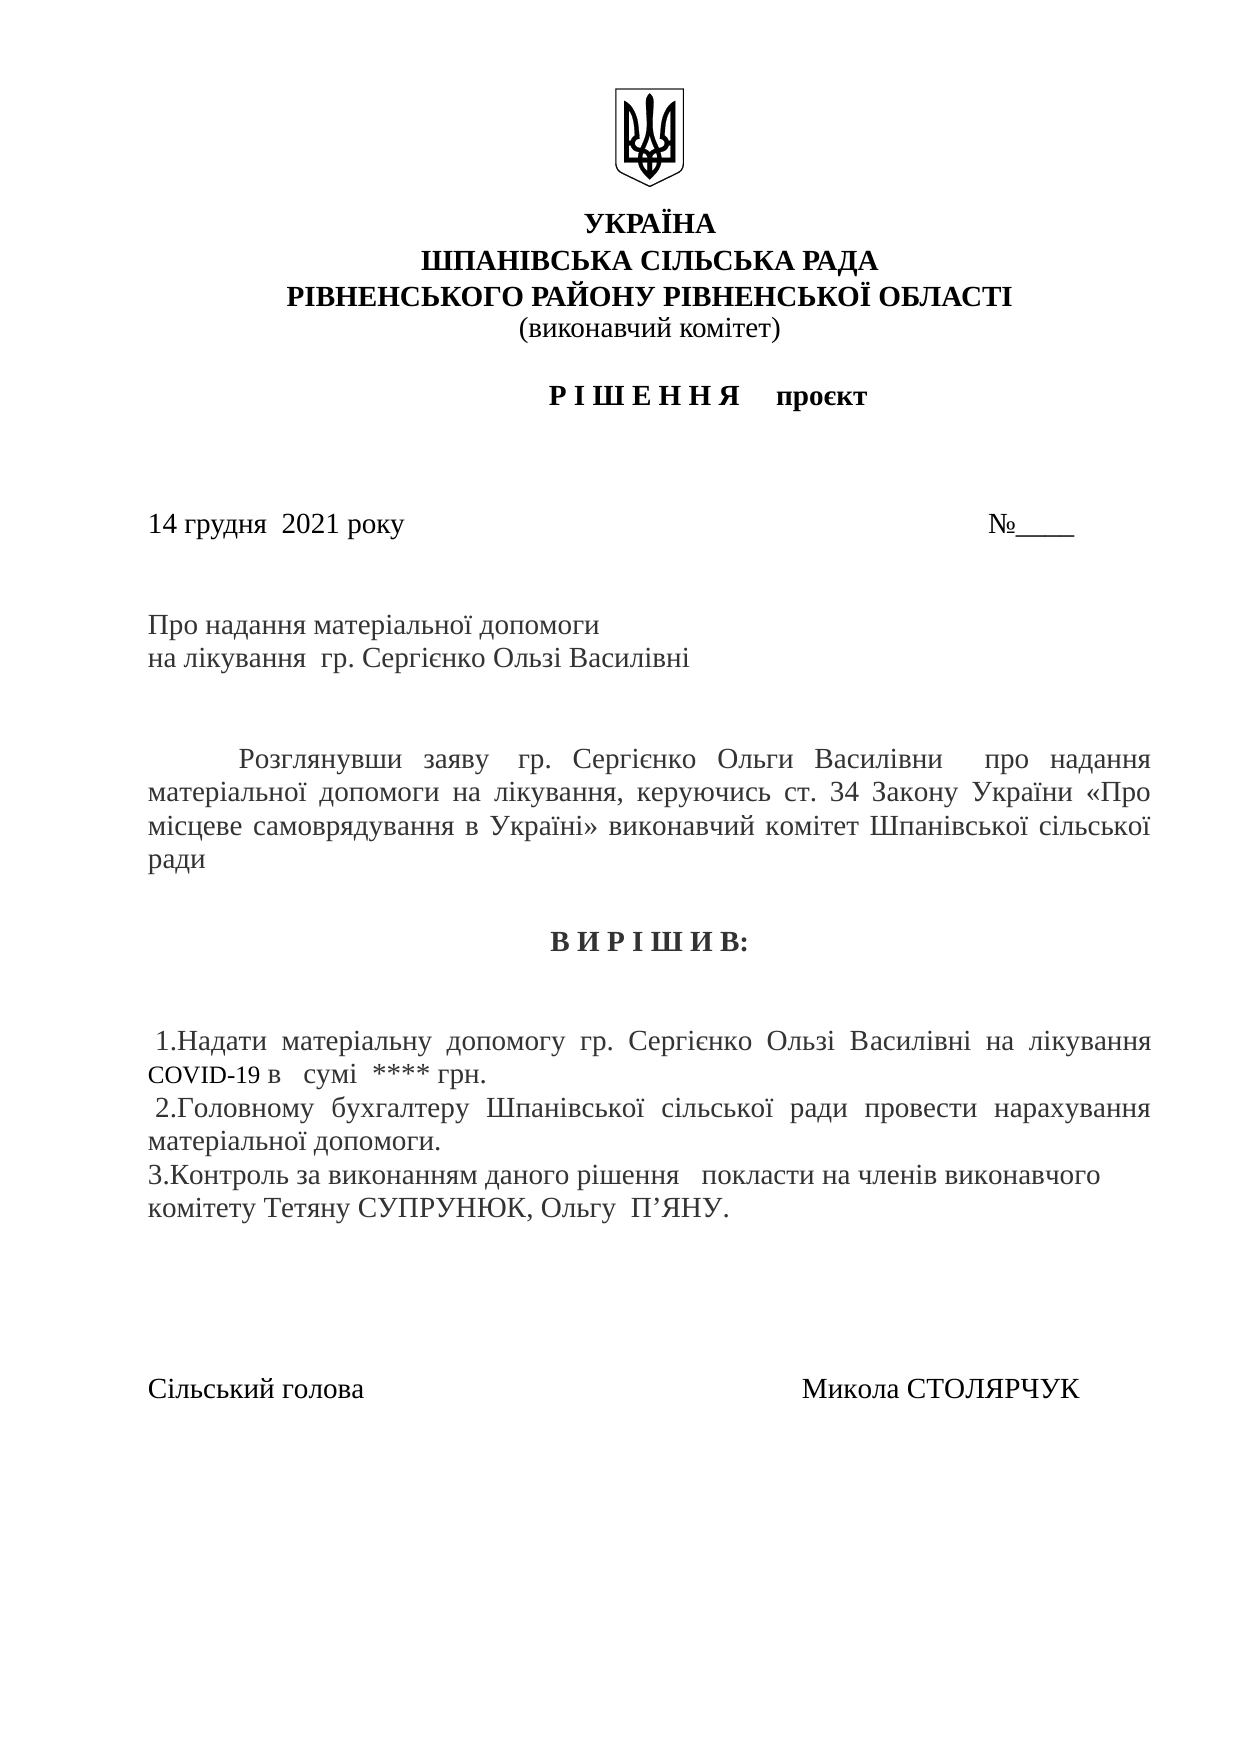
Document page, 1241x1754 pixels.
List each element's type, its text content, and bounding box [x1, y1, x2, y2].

text Україна [148, 206, 1152, 240]
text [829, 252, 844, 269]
text РІВНЕНСЬКОГО РАЙОНУ РІВНЕНСЬКОЇ ОБЛАСТІ [148, 288, 1152, 311]
text 14 грудня 2021 року №____ [148, 506, 1152, 540]
text Р І Ш Е Н Н Я проєкт [148, 378, 1152, 411]
text ШПАНІВСЬКА сільська рада [856, 252, 1152, 275]
text Про надання матеріальної допомоги [148, 607, 1152, 640]
text Розглянувши заяву гр. Сергієнко Ольги Василівни про надання матеріальної допомоги на лікування, керуючись ст. 34 Закону України «Про місцеве самоврядування в Україні» виконавчий комітет Шпанівської сільської ради [148, 741, 1152, 875]
text 1.Надати матеріальну допомогу гр. Сергієнко Ользі Василівні на лікування COVID-19 в сумі **** грн. [148, 1023, 1152, 1090]
text В И Р І Ш И В: [148, 924, 1152, 958]
text Сільський голова Микола СТОЛЯРЧУК [148, 1371, 1152, 1405]
text 2.Головному бухгалтеру Шпанівської сільської ради провести нарахування матеріальної допомоги. [148, 1090, 1152, 1157]
text на лікування гр. Сергієнко Ользі Василівні [148, 640, 1152, 674]
text ШПАНІВСЬКА сільська рада [148, 252, 838, 275]
text 3.Контроль за виконанням даного рішення покласти на членів виконавчого комітету Тетяну СУПРУНЮК, Ольгу П’ЯНУ. [148, 1157, 1152, 1224]
text (виконавчий комітет) [148, 311, 1152, 344]
